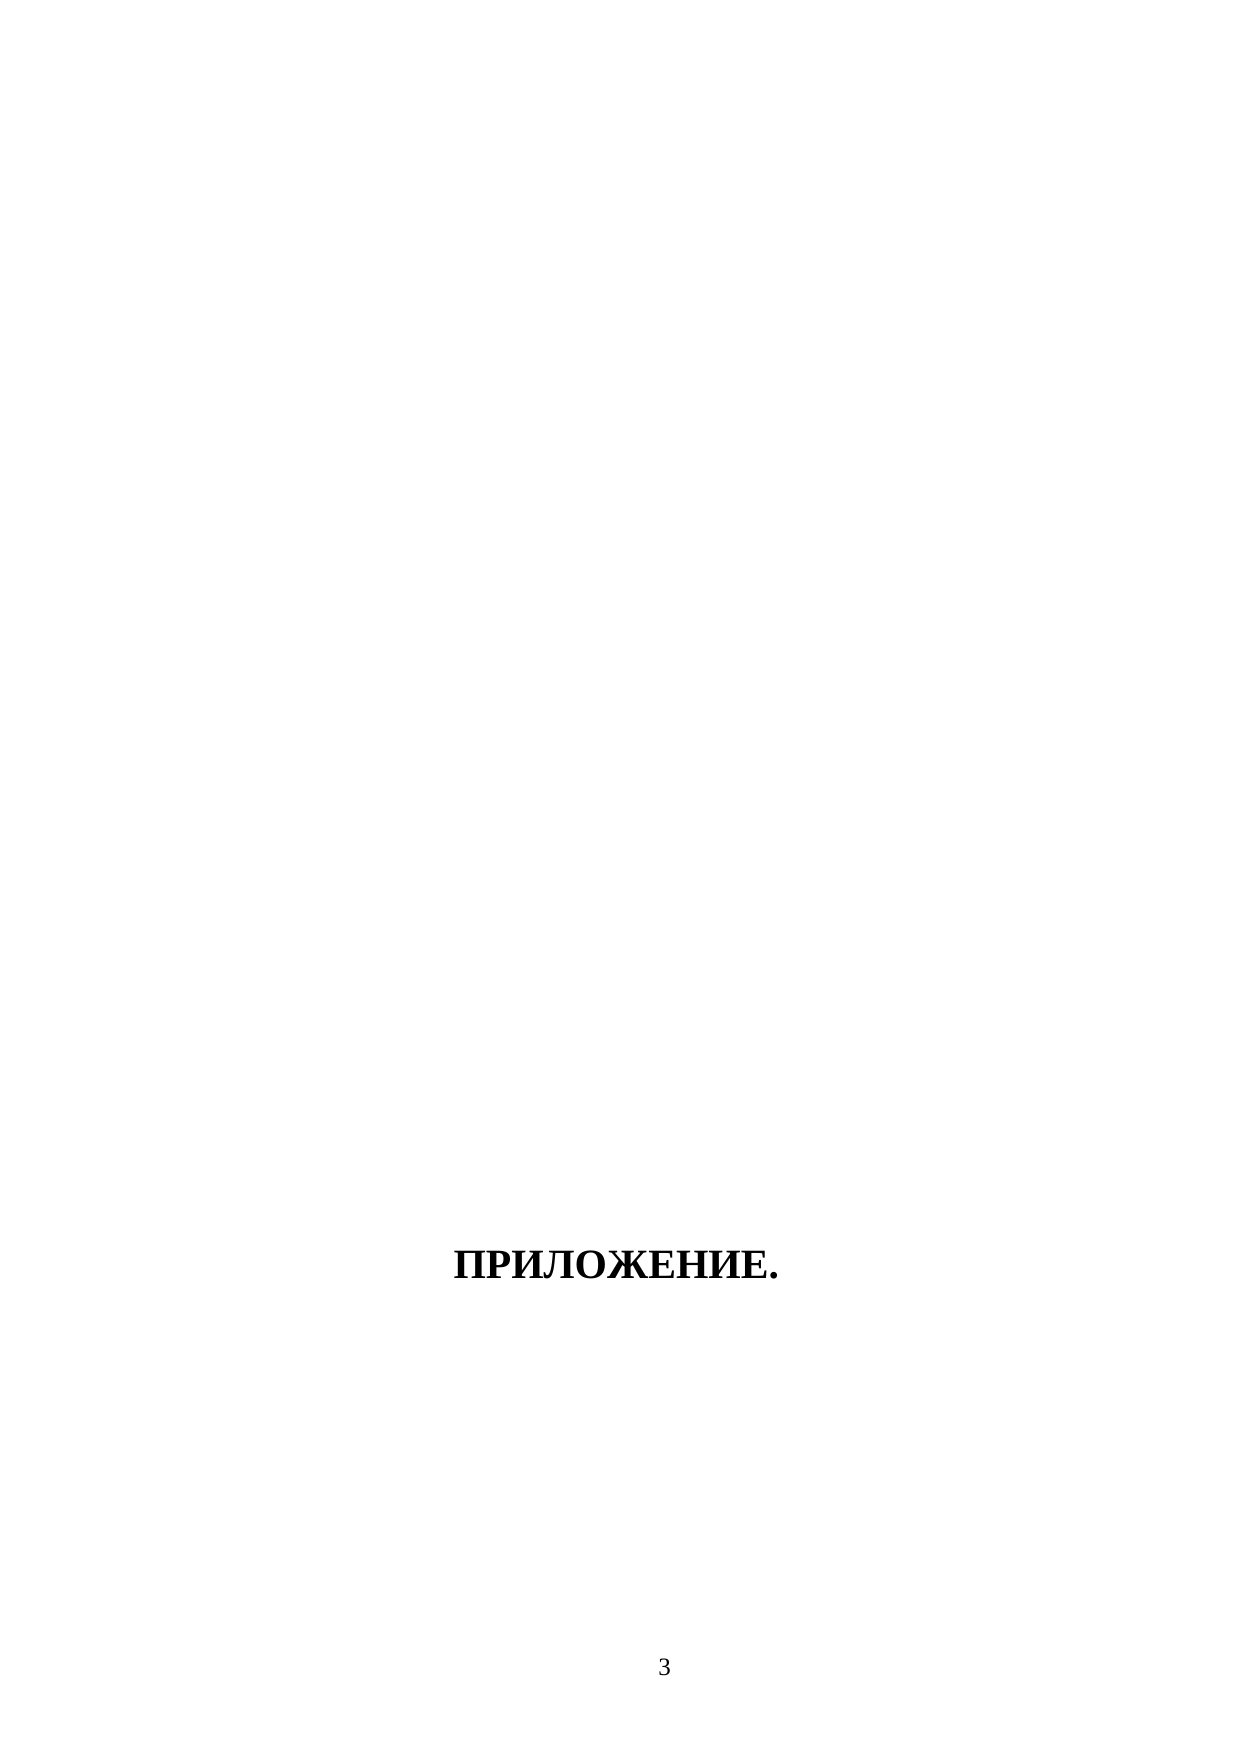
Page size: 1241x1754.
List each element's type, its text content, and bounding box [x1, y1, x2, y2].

text ПРИЛОЖЕНИЕ. [177, 1239, 1152, 1287]
